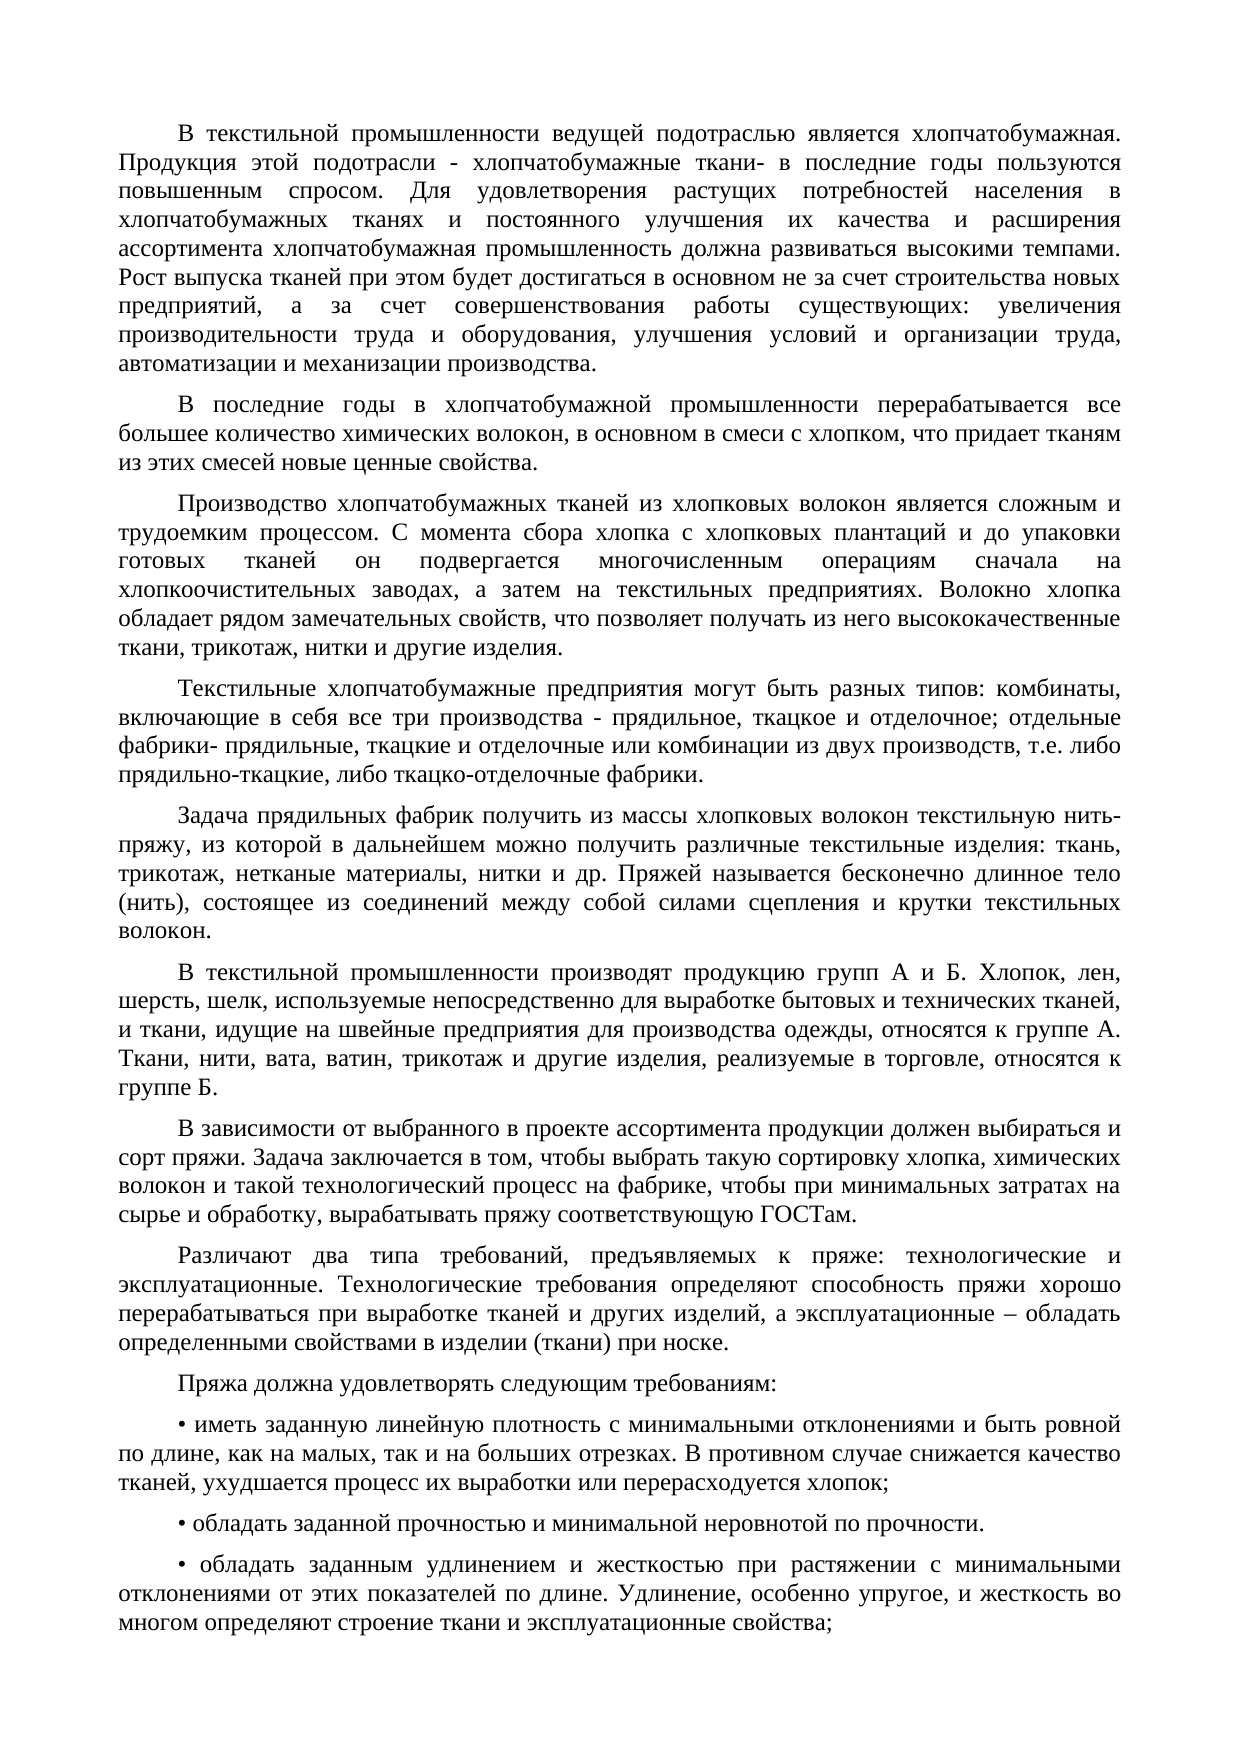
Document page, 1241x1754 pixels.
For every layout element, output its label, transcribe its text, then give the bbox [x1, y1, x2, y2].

text В текстильной промышленности ведущей подотраслью является хлопчатобумажная. Продукция этой подотрасли - хлопчатобумажные ткани- в последние годы пользуются повышенным спросом. Для удовлетворения растущих потребностей населения в хлопчатобумажных тканях и постоянного улучшения их качества и расширения ассортимента хлопчатобумажная промышленность должна развиваться высокими темпами. Рост выпуска тканей при этом будет достигаться в основном не за счет строительства новых предприятий, а за счет совершенствования работы существующих: увеличения производительности труда и оборудования, улучшения условий и организации труда, автоматизации и механизации производства. [118, 118, 1122, 377]
text В последние годы в хлопчатобумажной промышленности перерабатывается все большее количество химических волокон, в основном в смеси с хлопком, что придает тканям из этих смесей новые ценные свойства. [118, 389, 1122, 476]
text В зависимости от выбранного в проекте ассортимента продукции должен выбираться и сорт пряжи. Задача заключается в том, чтобы выбрать такую сортировку хлопка, химических волокон и такой технологический процесс на фабрике, чтобы при минимальных затратах на сырье и обработку, вырабатывать пряжу соответствующую ГОСТам. [118, 1113, 1122, 1228]
text • обладать заданным удлинением и жесткостью при растяжении с минимальными отклонениями от этих показателей по длине. Удлинение, особенно упругое, и жесткость во многом определяют строение ткани и эксплуатационные свойства; [118, 1549, 1122, 1636]
text Пряжа должна удовлетворять следующим требованиям: [118, 1368, 1122, 1397]
text Задача прядильных фабрик получить из массы хлопковых волокон текстильную нить- пряжу, из которой в дальнейшем можно получить различные текстильные изделия: ткань, трикотаж, нетканые материалы, нитки и др. Пряжей называется бесконечно длинное тело (нить), состоящее из соединений между собой силами сцепления и крутки текстильных волокон. [118, 801, 1122, 944]
text В текстильной промышленности производят продукцию групп А и Б. Хлопок, лен, шерсть, шелк, используемые непосредственно для выработке бытовых и технических тканей, и ткани, идущие на швейные предприятия для производства одежды, относятся к группе А. Ткани, нити, вата, ватин, трикотаж и другие изделия, реализуемые в торговле, относятся к группе Б. [118, 957, 1122, 1101]
text Производство хлопчатобумажных тканей из хлопковых волокон является сложным и трудоемким процессом. С момента сбора хлопка с хлопковых плантаций и до упаковки готовых тканей он подвергается многочисленным операциям сначала на хлопкоочистительных заводах, а затем на текстильных предприятиях. Волокно хлопка обладает рядом замечательных свойств, что позволяет получать из него высококачественные ткани, трикотаж, нитки и другие изделия. [118, 488, 1122, 661]
text • иметь заданную линейную плотность с минимальными отклонениями и быть ровной по длине, как на малых, так и на больших отрезках. В противном случае снижается качество тканей, ухудшается процесс их выработки или перерасходуется хлопок; [118, 1409, 1122, 1496]
text • обладать заданной прочностью и минимальной неровнотой по прочности. [118, 1508, 1122, 1537]
text Различают два типа требований, предъявляемых к пряже: технологические и эксплуатационные. Технологические требования определяют способность пряжи хорошо перерабатываться при выработке тканей и других изделий, а эксплуатационные – обладать определенными свойствами в изделии (ткани) при носке. [118, 1241, 1122, 1356]
text Текстильные хлопчатобумажные предприятия могут быть разных типов: комбинаты, включающие в себя все три производства - прядильное, ткацкое и отделочное; отдельные фабрики- прядильные, ткацкие и отделочные или комбинации из двух производств, т.е. либо прядильно-ткацкие, либо ткацко-отделочные фабрики. [118, 673, 1122, 788]
